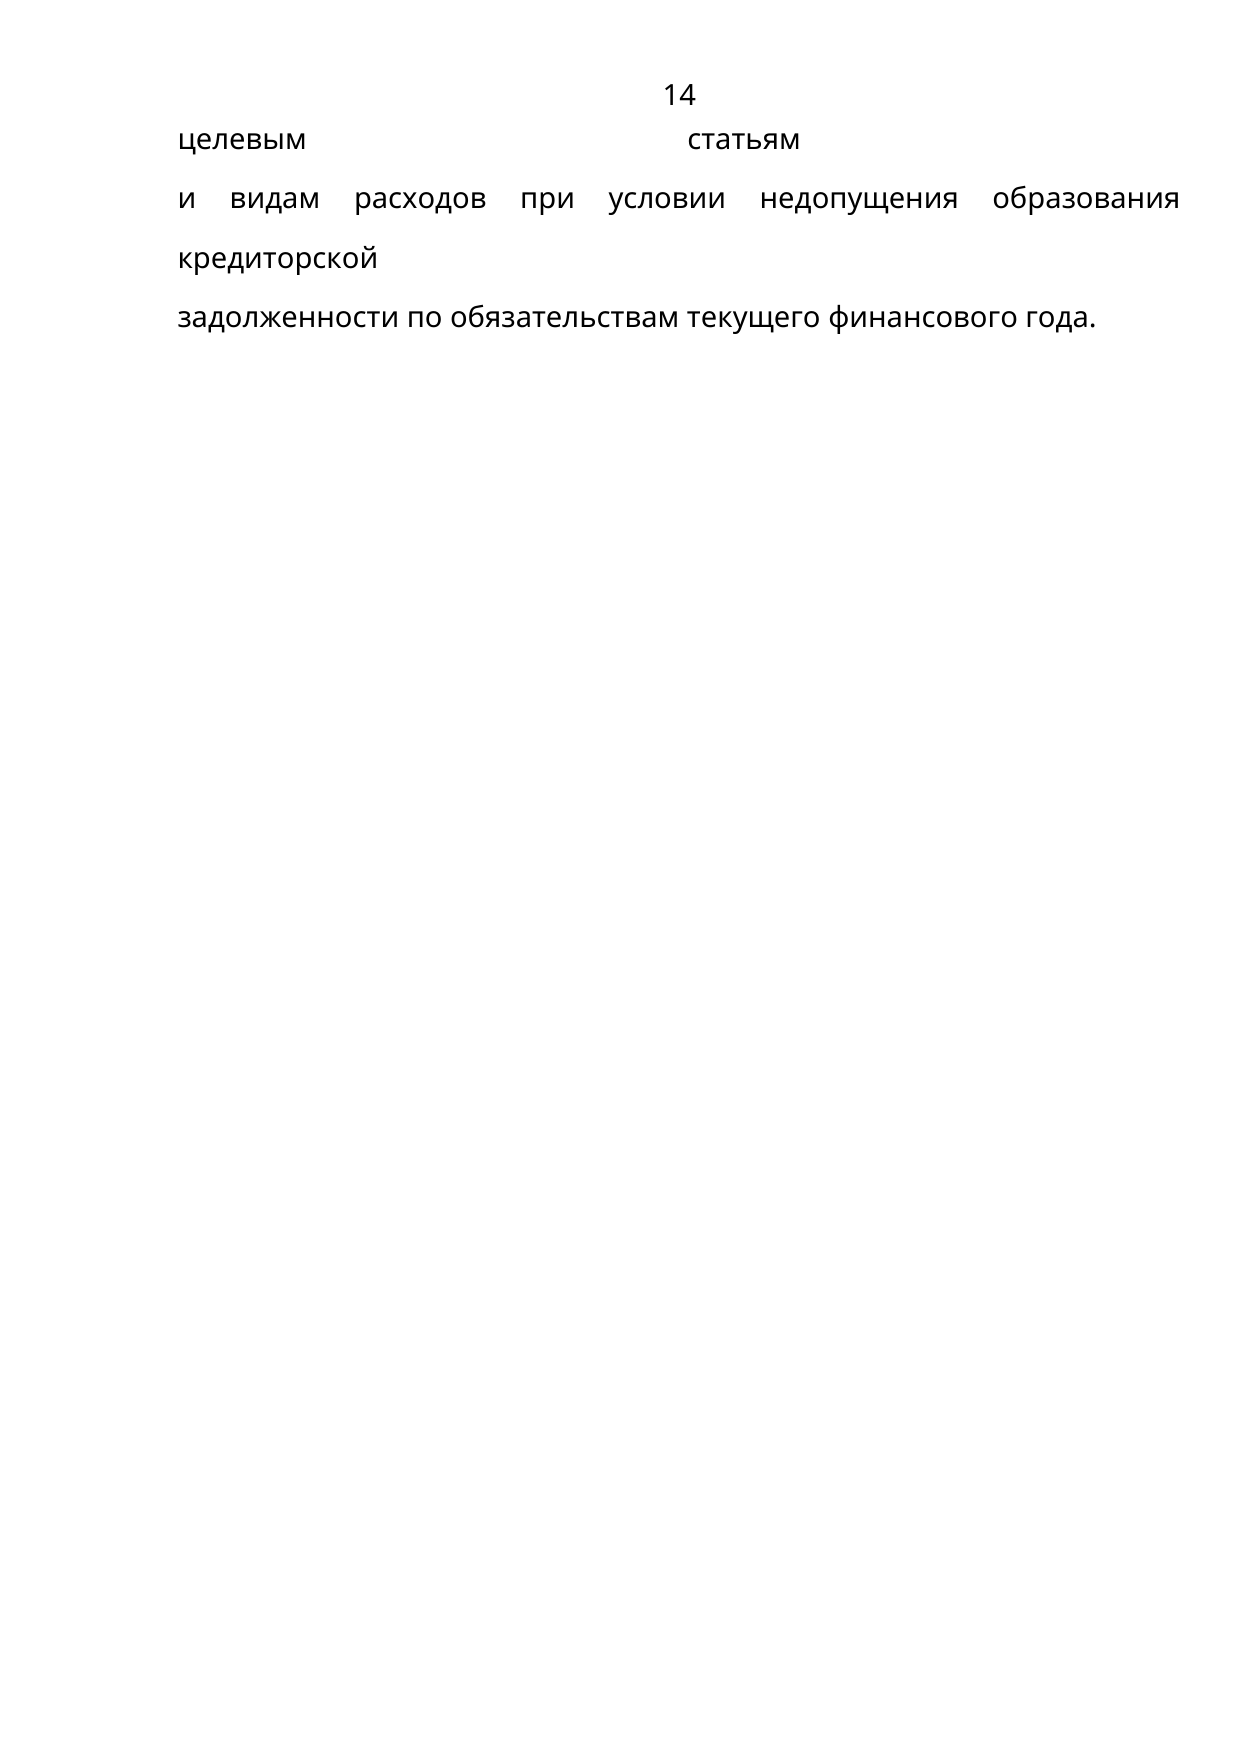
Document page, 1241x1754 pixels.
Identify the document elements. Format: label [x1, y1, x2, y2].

text [177, 118, 1181, 336]
